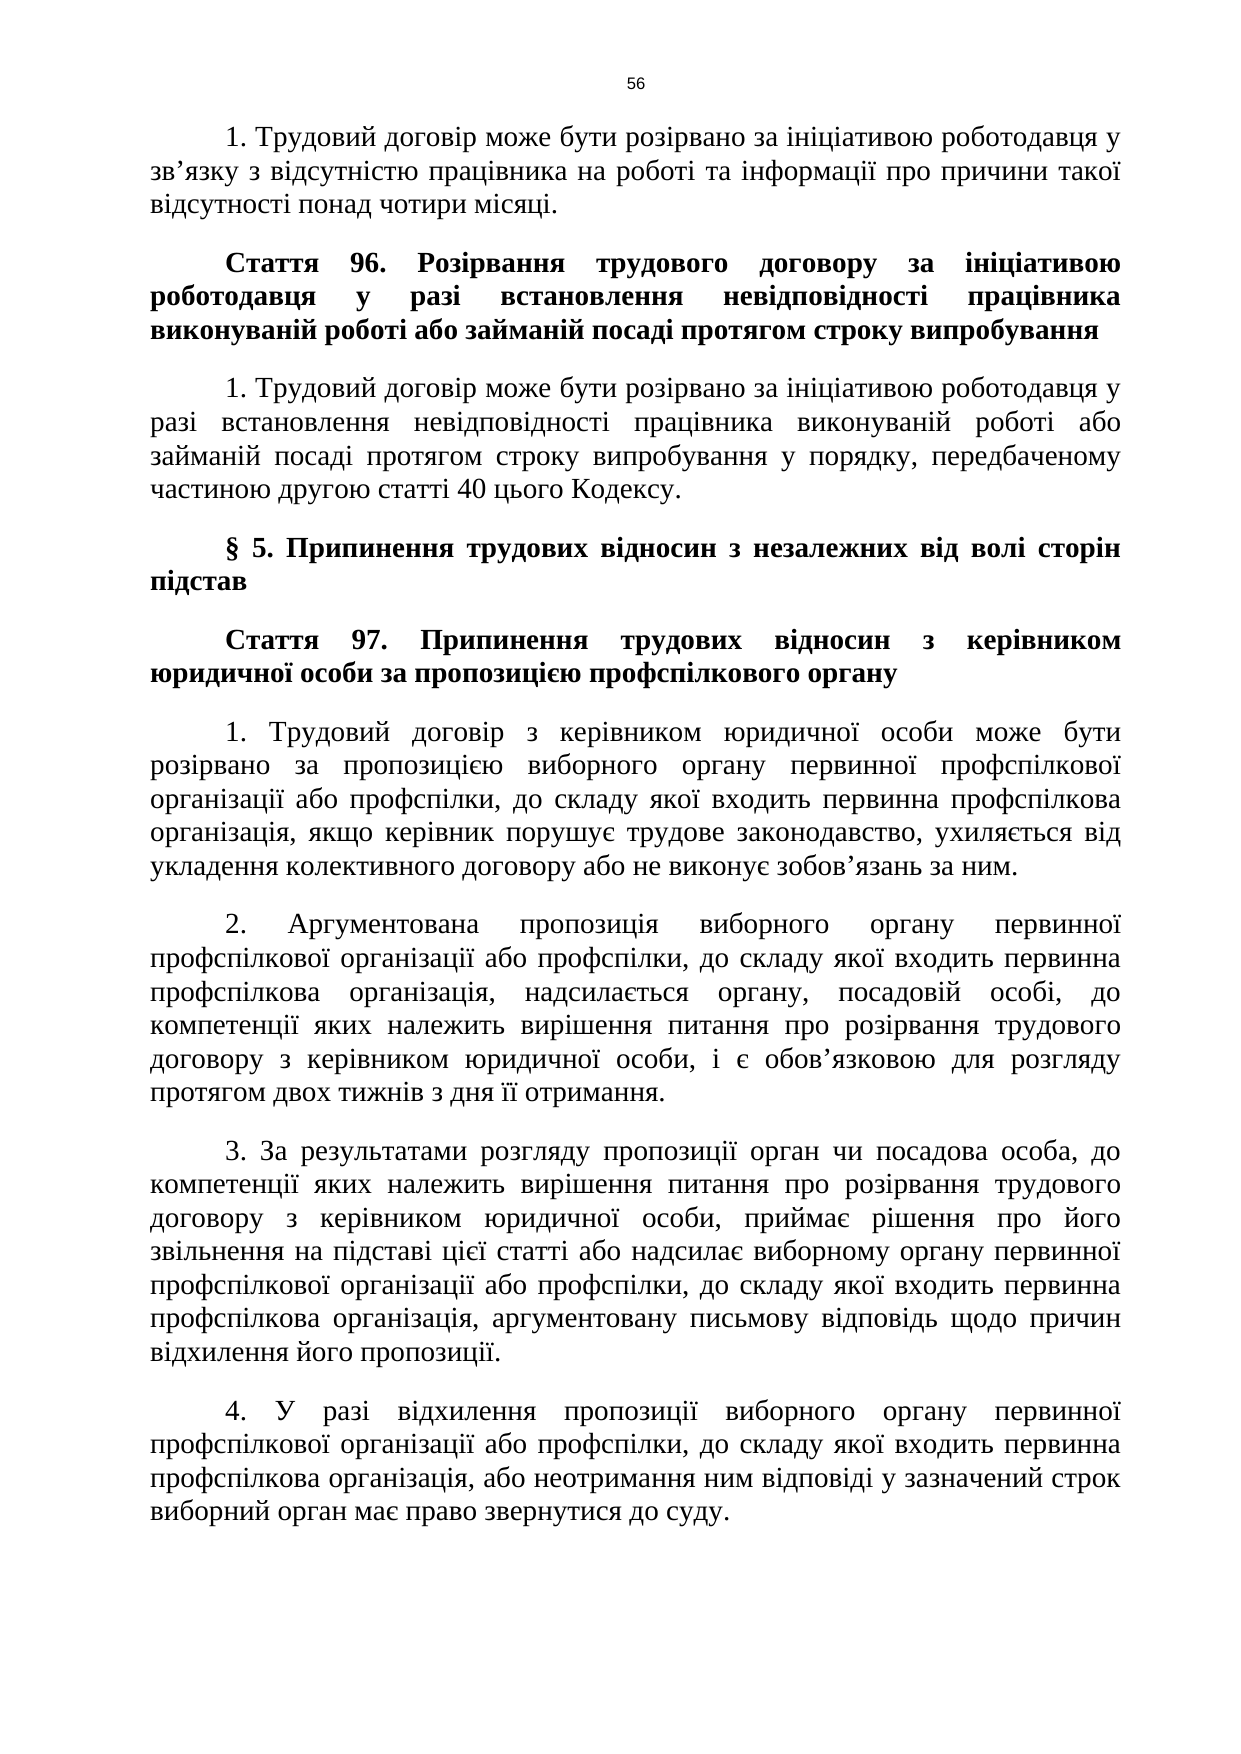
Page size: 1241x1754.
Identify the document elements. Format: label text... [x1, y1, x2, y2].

text 4. У разі відхилення пропозиції виборного органу первинної профспілкової організації або профспілки, до складу якої входить первинна профспілкова організація, або неотримання ним відповіді у зазначений строк виборний орган має право звернутися до суду. [150, 1393, 1122, 1527]
text 1. Трудовий договір з керівником юридичної особи може бути розірвано за пропозицією виборного органу первинної профспілкової організації або профспілки, до складу якої входить первинна профспілкова організація, якщо керівник порушує трудове законодавство, ухиляється від укладення колективного договору або не виконує зобов’язань за ним. [150, 714, 1122, 882]
text § 5. Припинення трудових відносин з незалежних від волі сторін підстав [150, 530, 1122, 597]
text 3. За результатами розгляду пропозиції орган чи посадова особа, до компетенції яких належить вирішення питання про розірвання трудового договору з керівником юридичної особи, приймає рішення про його звільнення на підставі цієї статті або надсилає виборному органу первинної профспілкової організації або профспілки, до складу якої входить первинна профспілкова організація, аргументовану письмову відповідь щодо причин відхилення його пропозиції. [150, 1133, 1122, 1368]
text Стаття 97. Припинення трудових відносин з керівником юридичної особи за пропозицією профспілкового органу [150, 622, 1122, 689]
text Стаття 96. Розірвання трудового договору за ініціативою роботодавця у разі встановлення невідповідності працівника виконуваній роботі або займаній посаді протягом строку випробування [150, 245, 1122, 346]
text 2. Аргументована пропозиція виборного органу первинної профспілкової організації або профспілки, до складу якої входить первинна профспілкова організація, надсилається органу, посадовій особі, до компетенції яких належить вирішення питання про розірвання трудового договору з керівником юридичної особи, і є обов’язковою для розгляду протягом двох тижнів з дня її отримання. [150, 907, 1122, 1108]
text 1. Трудовий договір може бути розірвано за ініціативою роботодавця у разі встановлення невідповідності працівника виконуваній роботі або займаній посаді протягом строку випробування у порядку, передбаченому частиною другою статті 40 цього Кодексу. [150, 371, 1122, 505]
text 1. Трудовий договір може бути розірвано за ініціативою роботодавця у зв’язку з відсутністю працівника на роботі та інформації про причини такої відсутності понад чотири місяці. [150, 119, 1122, 220]
